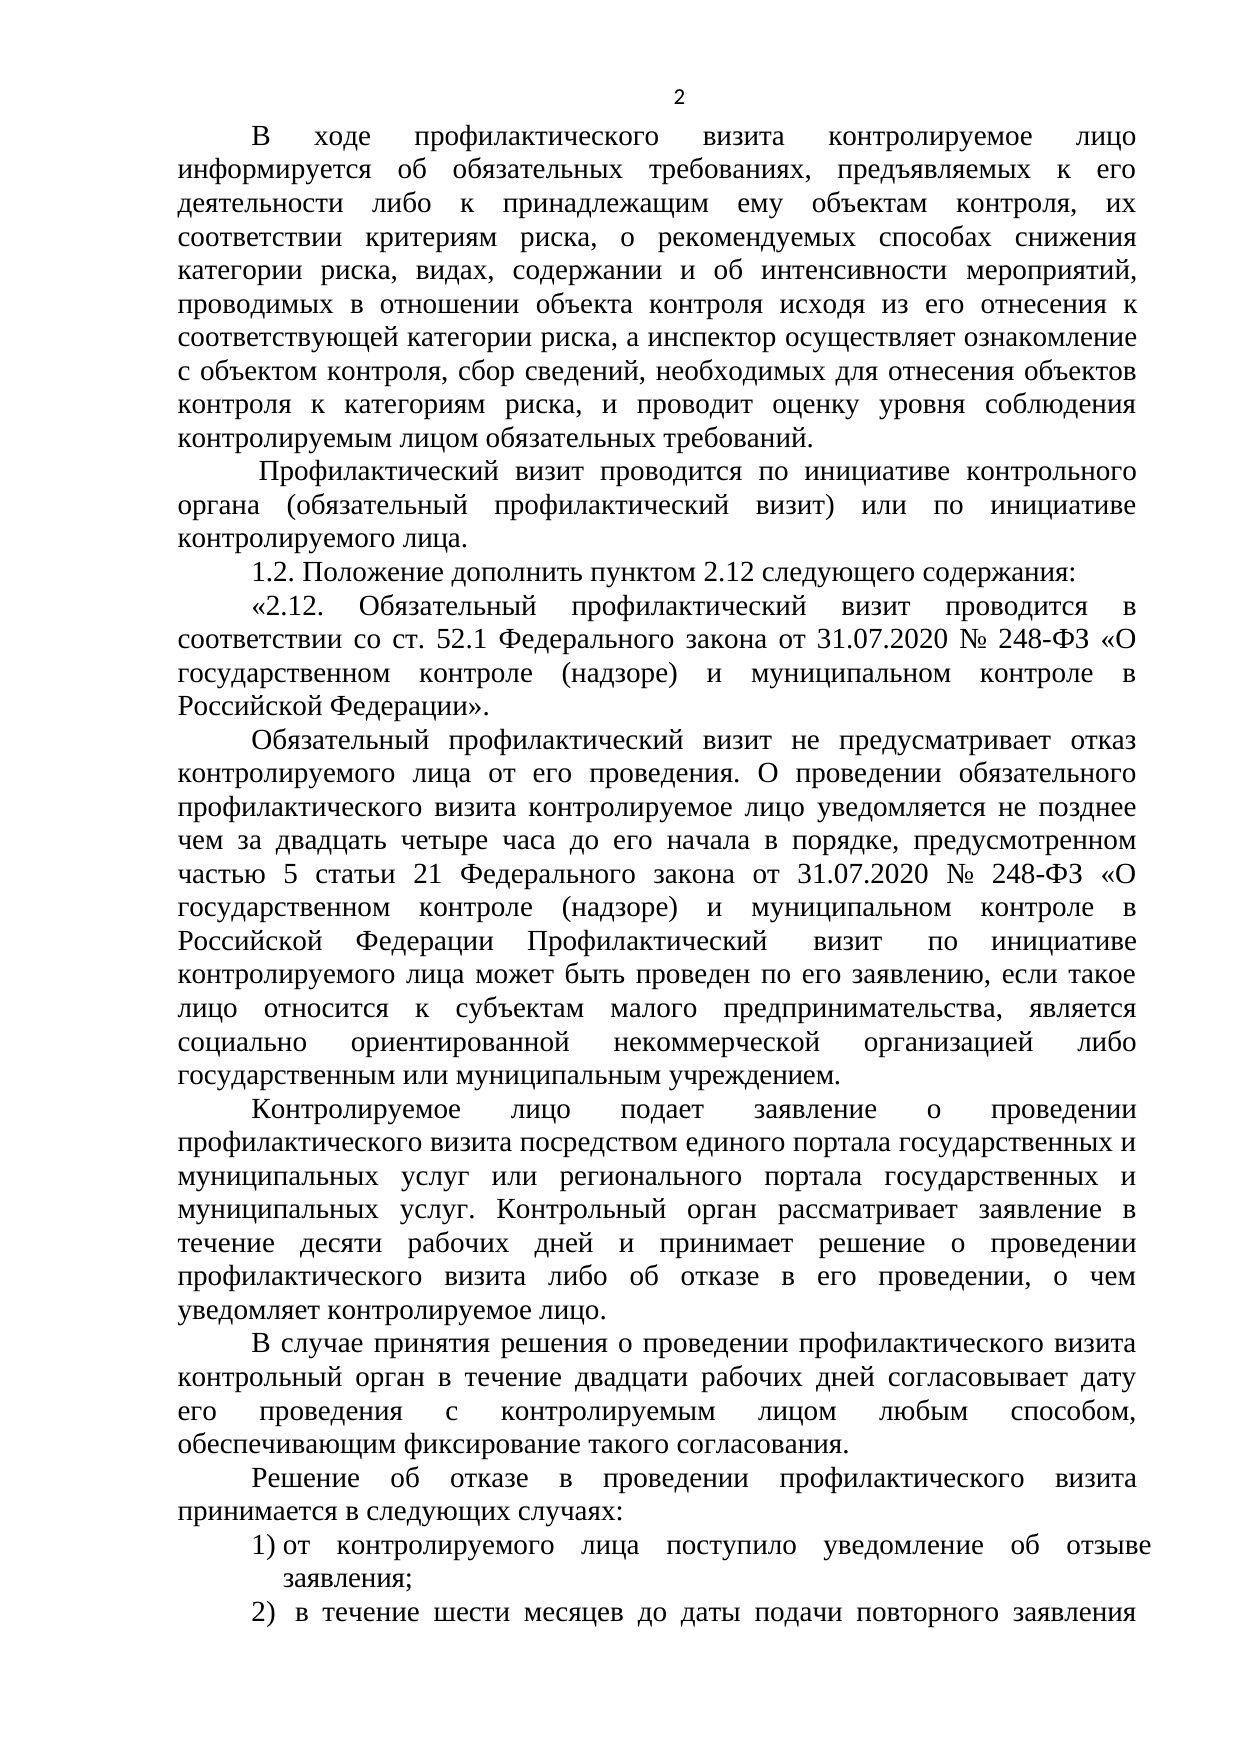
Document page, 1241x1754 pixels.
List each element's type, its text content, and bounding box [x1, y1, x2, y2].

text Обязательный профилактический визит не предусматривает отказ контролируемого лица от его проведения. О проведении обязательного профилактического визита контролируемое лицо уведомляется не позднее чем за двадцать четыре часа до его начала в порядке, предусмотренном частью 5 статьи 21 Федерального закона от 31.07.2020 № 248-ФЗ «О государственном контроле (надзоре) и муниципальном контроле в Российской Федерации Профилактический визит по инициативе контролируемого лица может быть проведен по его заявлению, если такое лицо относится к субъектам малого предпринимательства, является социально ориентированной некоммерческой организацией либо государственным или муниципальным учреждением. [177, 722, 1137, 1091]
text Профилактический визит проводится по инициативе контрольного органа (обязательный профилактический визит) или по инициативе контролируемого лица. [177, 453, 1137, 554]
text Решение об отказе в проведении профилактического визита принимается в следующих случаях: [177, 1460, 1137, 1527]
text Контролируемое лицо подает заявление о проведении профилактического визита посредством единого портала государственных и муниципальных услуг или регионального портала государственных и муниципальных услуг. Контрольный орган рассматривает заявление в течение десяти рабочих дней и принимает решение о проведении профилактического визита либо об отказе в его проведении, о чем уведомляет контролируемое лицо. [177, 1091, 1137, 1326]
list от контролируемого лица поступило уведомление об отзыве заявления; [251, 1527, 1152, 1594]
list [177, 1594, 1137, 1627]
list Положение дополнить пунктом 2.12 следующего содержания: [251, 554, 1152, 588]
text В случае принятия решения о проведении профилактического визита контрольный орган в течение двадцати рабочих дней согласовывает дату его проведения с контролируемым лицом любым способом, обеспечивающим фиксирование такого согласования. [177, 1326, 1137, 1460]
text «2.12. Обязательный профилактический визит проводится в соответствии со ст. 52.1 Федерального закона от 31.07.2020 № 248-ФЗ «О государственном контроле (надзоре) и муниципальном контроле в Российской Федерации». [177, 588, 1137, 722]
text В ходе профилактического визита контролируемое лицо информируется об обязательных требованиях, предъявляемых к его деятельности либо к принадлежащим ему объектам контроля, их соответствии критериям риска, о рекомендуемых способах снижения категории риска, видах, содержании и об интенсивности мероприятий, проводимых в отношении объекта контроля исходя из его отнесения к соответствующей категории риска, а инспектор осуществляет ознакомление с объектом контроля, сбор сведений, необходимых для отнесения объектов контроля к категориям риска, и проводит оценку уровня соблюдения контролируемым лицом обязательных требований. [177, 118, 1137, 453]
